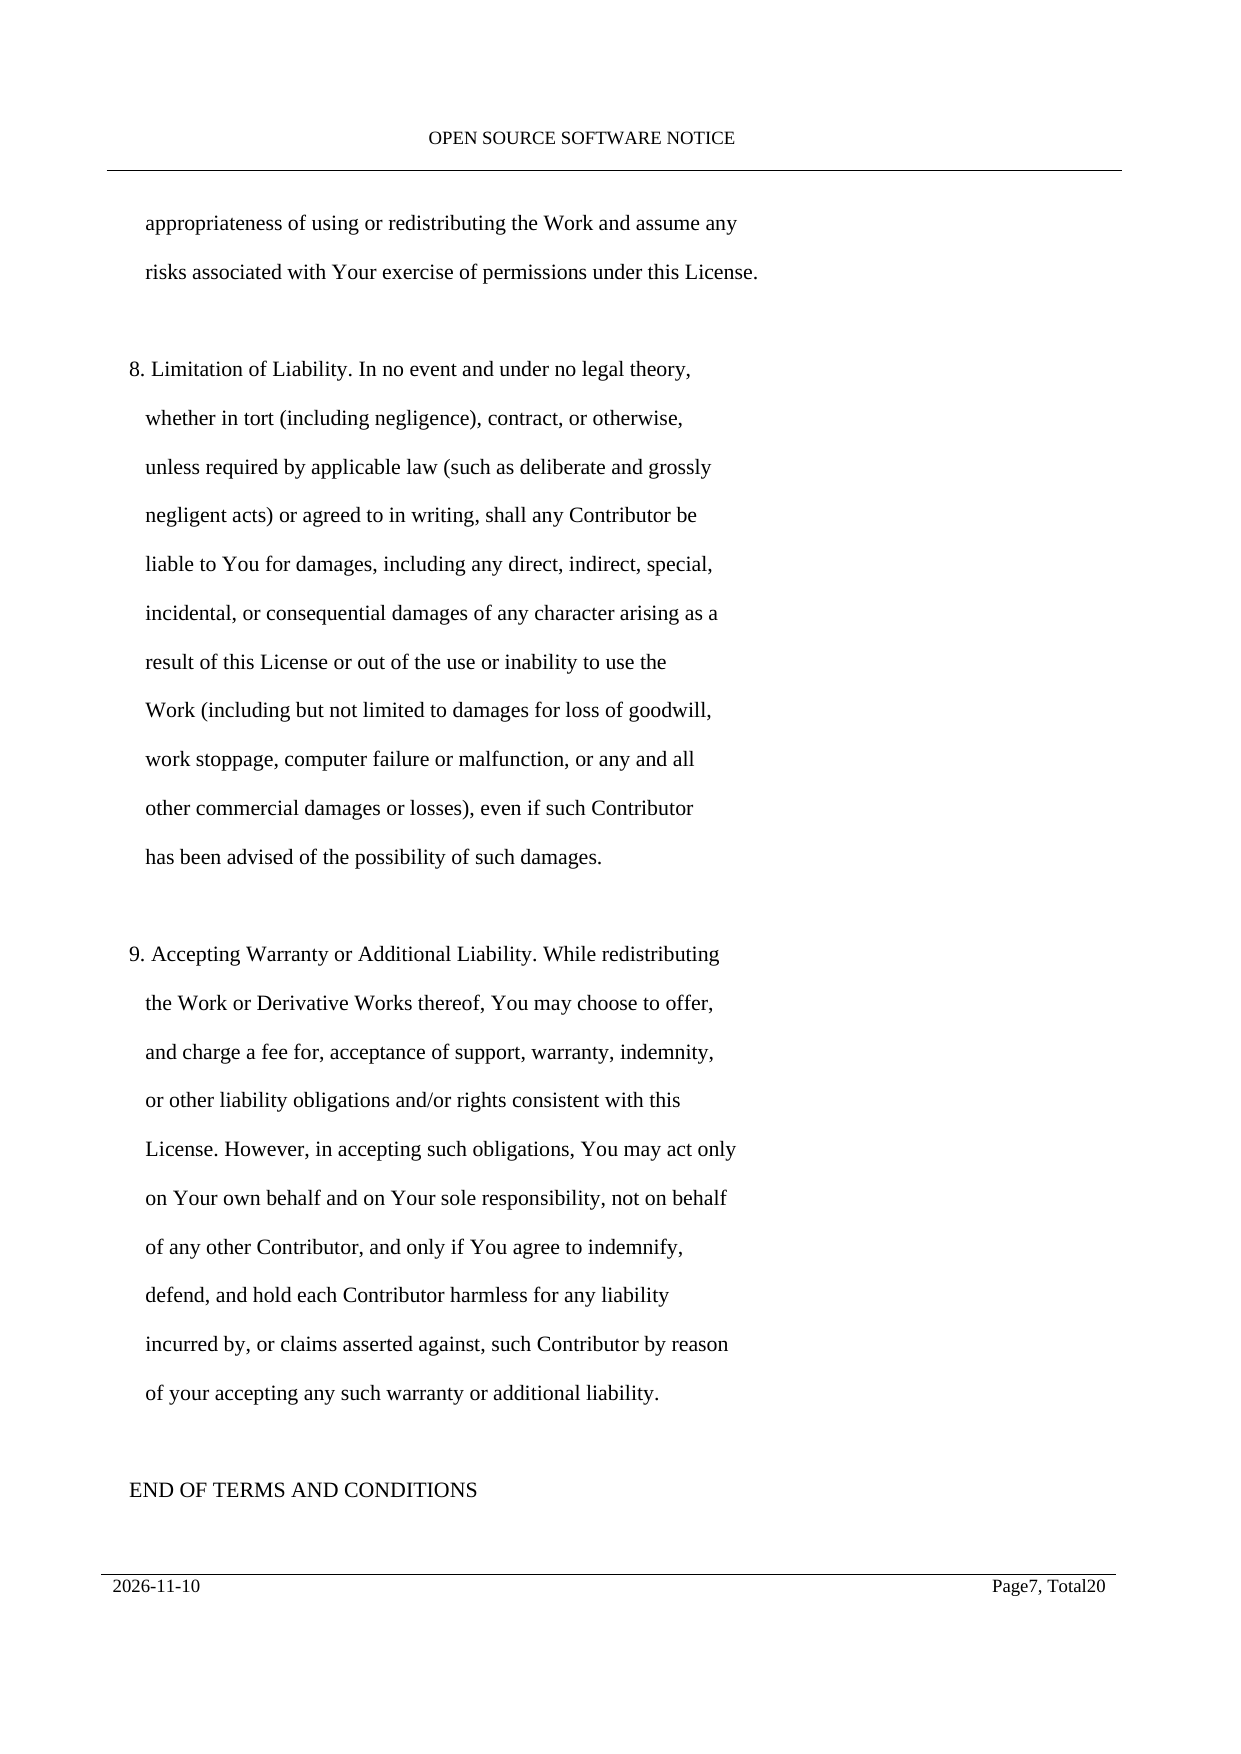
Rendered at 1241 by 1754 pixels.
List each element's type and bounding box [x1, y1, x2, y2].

text [112, 206, 1128, 1506]
